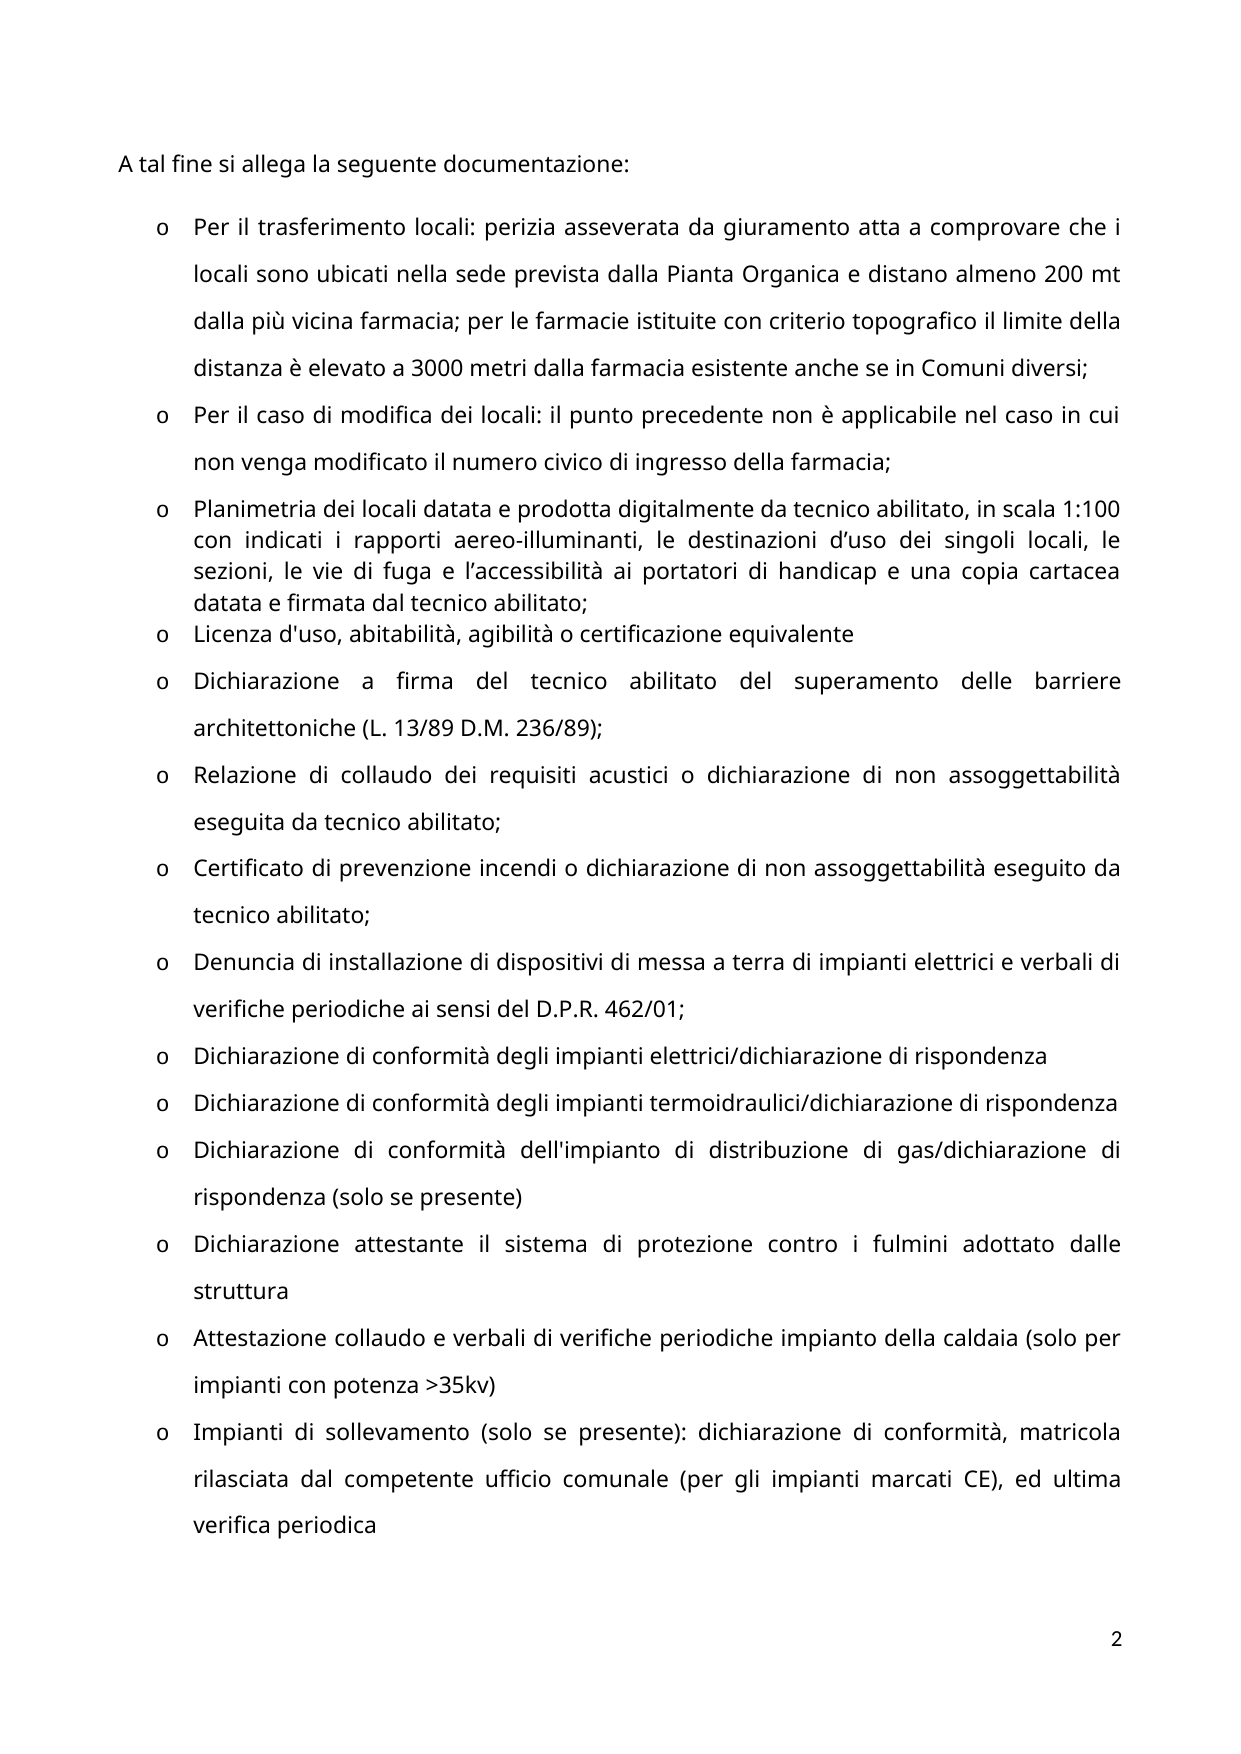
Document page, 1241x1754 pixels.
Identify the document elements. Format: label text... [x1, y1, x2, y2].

list Planimetria dei locali datata e prodotta digitalmente da tecnico abilitato, in scala 1:100 con indicati i rapporti aereo-illuminanti, le destinazioni d’uso dei singoli locali, le sezioni, le vie di fuga e l’accessibilità ai portatori di handicap e una copia cartacea datata e firmata dal tecnico abilitato; [156, 493, 1122, 618]
list Dichiarazione a firma del tecnico abilitato del superamento delle barriere architettoniche (L. 13/89 D.M. 236/89); [156, 665, 1122, 743]
text A tal fine si allega la seguente documentazione: [118, 148, 1122, 179]
list Certificato di prevenzione incendi o dichiarazione di non assoggettabilità eseguito da tecnico abilitato; [156, 852, 1122, 931]
list Dichiarazione di conformità degli impianti elettrici/dichiarazione di rispondenza [156, 1040, 1122, 1071]
list Dichiarazione attestante il sistema di protezione contro i fulmini adottato dalle struttura [156, 1228, 1122, 1306]
list Impianti di sollevamento (solo se presente): dichiarazione di conformità, matricola rilasciata dal competente ufficio comunale (per gli impianti marcati CE), ed ultima verifica periodica [156, 1416, 1122, 1541]
list Per il trasferimento locali: perizia asseverata da giuramento atta a comprovare che i locali sono ubicati nella sede prevista dalla Pianta Organica e distano almeno 200 mt dalla più vicina farmacia; per le farmacie istituite con criterio topografico il limite della distanza è elevato a 3000 metri dalla farmacia esistente anche se in Comuni diversi; [156, 211, 1122, 383]
list Attestazione collaudo e verbali di verifiche periodiche impianto della caldaia (solo per impianti con potenza >35kv) [156, 1322, 1122, 1400]
list Denuncia di installazione di dispositivi di messa a terra di impianti elettrici e verbali di verifiche periodiche ai sensi del D.P.R. 462/01; [156, 946, 1122, 1024]
list Licenza d'uso, abitabilità, agibilità o certificazione equivalente [156, 618, 1122, 649]
list Per il caso di modifica dei locali: il punto precedente non è applicabile nel caso in cui non venga modificato il numero civico di ingresso della farmacia; [156, 399, 1122, 477]
list Relazione di collaudo dei requisiti acustici o dichiarazione di non assoggettabilità eseguita da tecnico abilitato; [156, 758, 1122, 837]
list Dichiarazione di conformità degli impianti termoidraulici/dichiarazione di rispondenza [156, 1087, 1122, 1118]
list Dichiarazione di conformità dell'impianto di distribuzione di gas/dichiarazione di rispondenza (solo se presente) [156, 1134, 1122, 1212]
